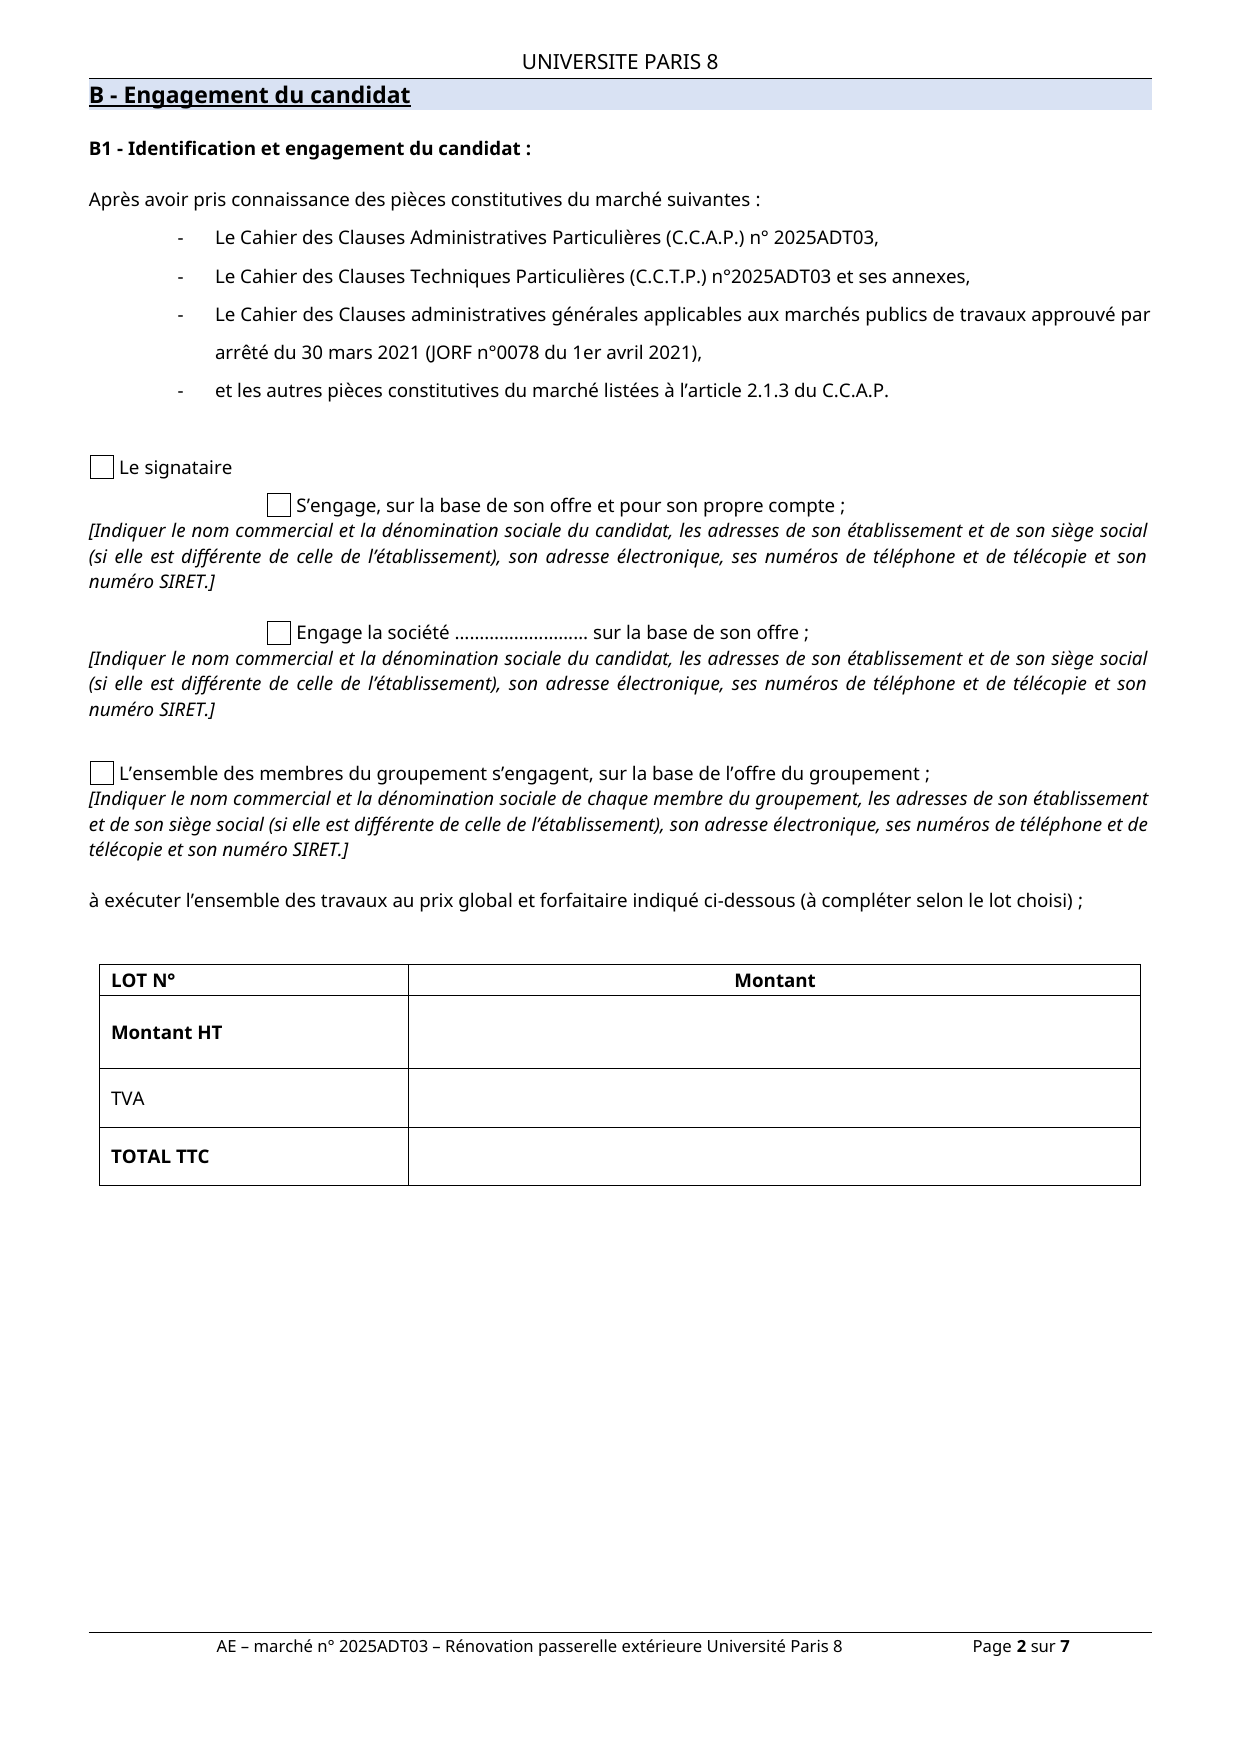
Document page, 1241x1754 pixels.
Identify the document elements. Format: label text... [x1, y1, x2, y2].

table_cell Montant HT [100, 996, 408, 1068]
table_cell TOTAL TTC [100, 1128, 408, 1185]
text L’ensemble des membres du groupement s’engagent, sur la base de l’offre du groupement ; [89, 760, 1152, 785]
text [Indiquer le nom commercial et la dénomination sociale de chaque membre du groupement, les adresses de son établissement et de son siège social (si elle est différente de celle de l’établissement), son adresse électronique, ses numéros de téléphone et de télécopie et son numéro SIRET.] [89, 785, 1152, 862]
table_cell [409, 1069, 1140, 1127]
text Après avoir pris connaissance des pièces constitutives du marché suivantes : [89, 187, 1152, 212]
text à exécuter l’ensemble des travaux au prix global et forfaitaire indiqué ci-dessous (à compléter selon le lot choisi) ; [89, 887, 1152, 913]
list Le Cahier des Clauses Administratives Particulières (C.C.A.P.) n° 2025ADT03, [177, 225, 1152, 250]
list et les autres pièces constitutives du marché listées à l’article 2.1.3 du C.C.A.P. [177, 378, 1152, 403]
table_cell TVA [100, 1069, 408, 1127]
text [Indiquer le nom commercial et la dénomination sociale du candidat, les adresses de son établissement et de son siège social (si elle est différente de celle de l’établissement), son adresse électronique, ses numéros de téléphone et de télécopie et son numéro SIRET.] [89, 518, 1152, 594]
text [Indiquer le nom commercial et la dénomination sociale du candidat, les adresses de son établissement et de son siège social (si elle est différente de celle de l’établissement), son adresse électronique, ses numéros de téléphone et de télécopie et son numéro SIRET.] [89, 645, 1152, 722]
list Le Cahier des Clauses Techniques Particulières (C.C.T.P.) n°2025ADT03 et ses annexes, [177, 263, 1152, 288]
table_cell [409, 1128, 1140, 1185]
table_cell [409, 996, 1140, 1068]
subtitle B1 - Identification et engagement du candidat : [89, 136, 1152, 161]
text Engage la société ……………………… sur la base de son offre ; [266, 620, 1152, 645]
text B - Engagement du candidat [89, 79, 1152, 110]
table_header Montant [409, 965, 1140, 995]
list Le Cahier des Clauses administratives générales applicables aux marchés publics de travaux approuvé par arrêté du 30 mars 2021 (JORF n°0078 du 1er avril 2021), [177, 301, 1152, 365]
table_header LOT N° [100, 965, 408, 995]
text S’engage, sur la base de son offre et pour son propre compte ; [266, 492, 1152, 518]
text Le signataire [89, 454, 1152, 479]
